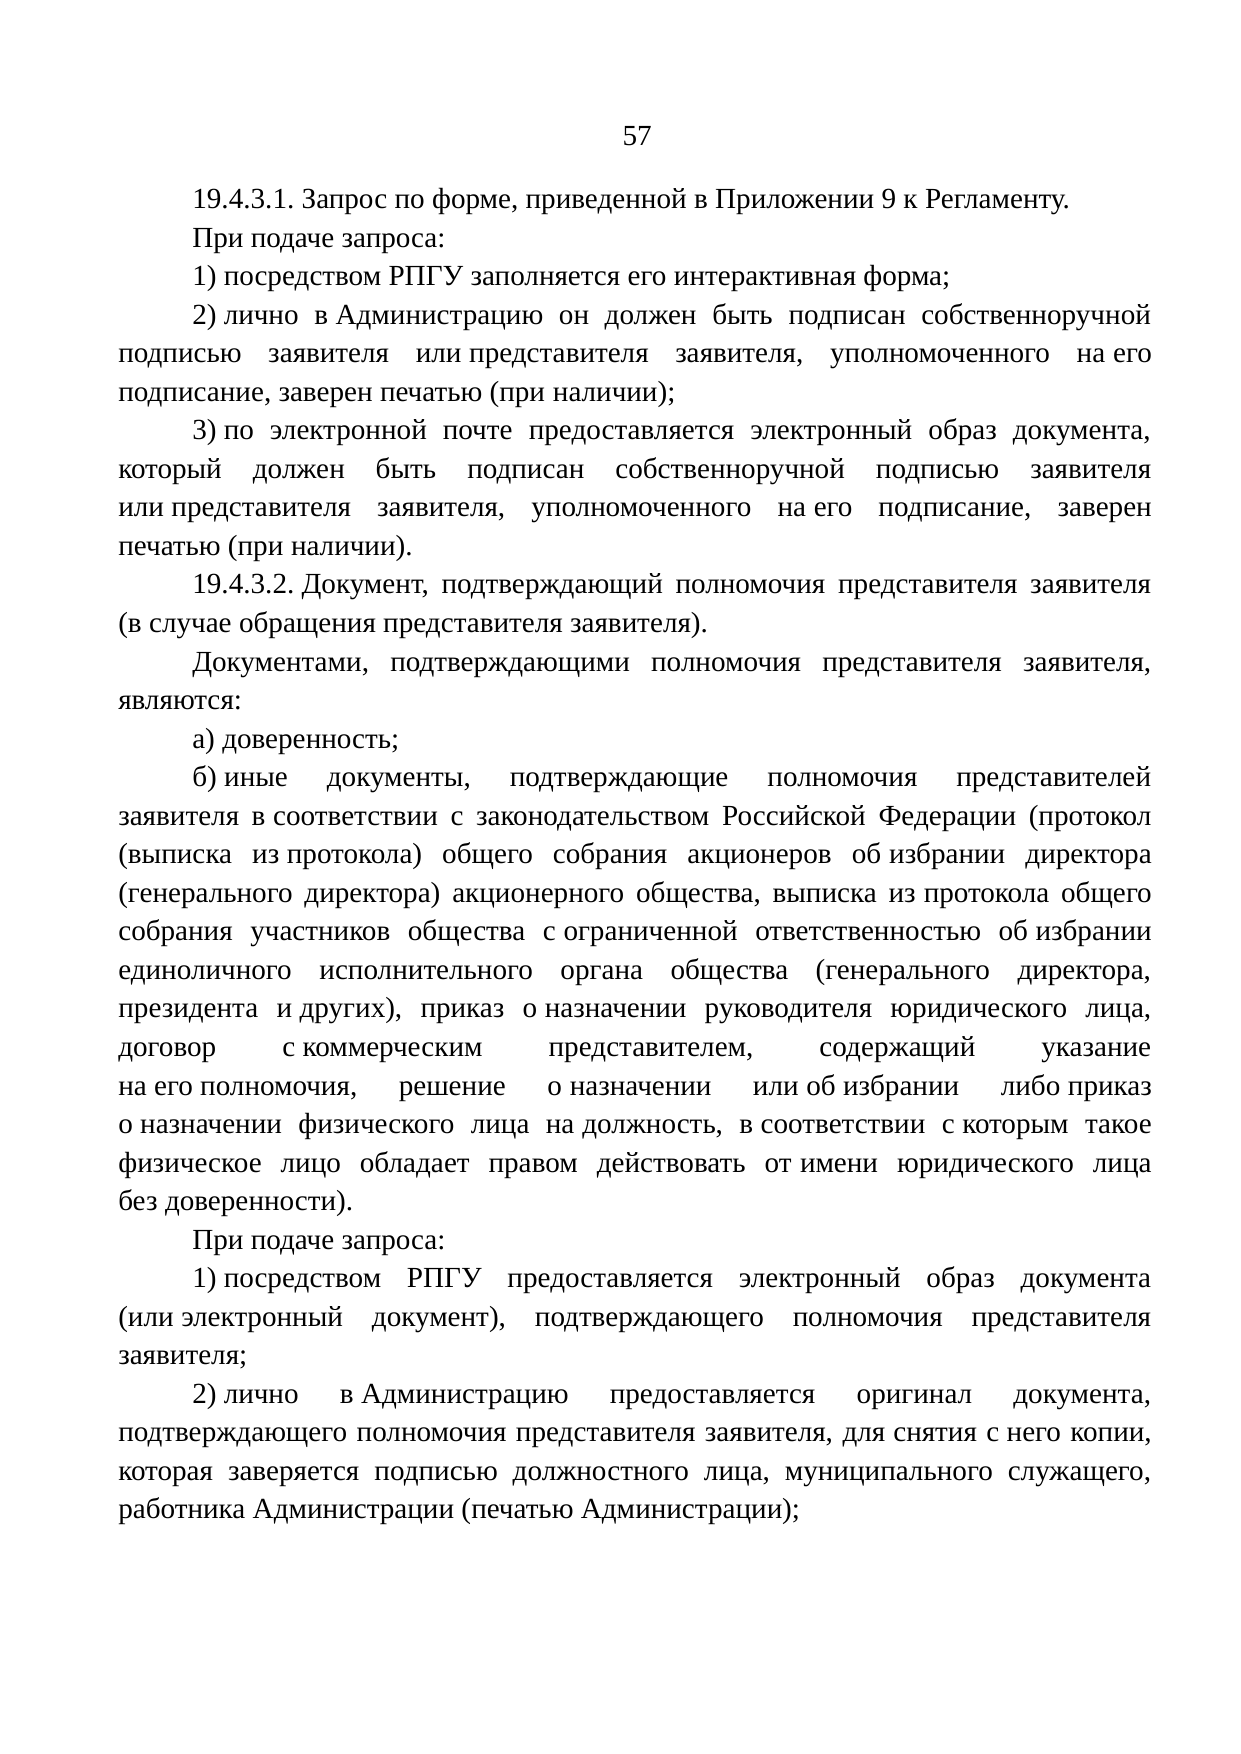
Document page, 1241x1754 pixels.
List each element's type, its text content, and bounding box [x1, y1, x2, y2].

text 3) по электронной почте предоставляется электронный образ документа, который должен быть подписан собственноручной подписью заявителя или представителя заявителя, уполномоченного на его подписание, заверен печатью (при наличии). [118, 412, 1152, 562]
text 19.4.3.2. Документ, подтверждающий полномочия представителя заявителя (в случае обращения представителя заявителя). [118, 567, 1152, 639]
text 1) посредством РПГУ заполняется его интерактивная форма; [118, 258, 1152, 292]
text При подаче запроса: [118, 220, 1152, 253]
text При подаче запроса: [118, 1222, 1152, 1255]
text 1) посредством РПГУ предоставляется электронный образ документа (или электронный документ), подтверждающего полномочия представителя заявителя; [118, 1260, 1152, 1371]
text Документами, подтверждающими полномочия представителя заявителя, являются: [118, 644, 1152, 716]
text 2) лично в Администрацию он должен быть подписан собственноручной подписью заявителя или представителя заявителя, уполномоченного на его подписание, заверен печатью (при наличии); [118, 297, 1152, 407]
text 19.4.3.1. Запрос по форме, приведенной в Приложении 9 к Регламенту. [118, 181, 1152, 215]
text б) иные документы, подтверждающие полномочия представителей заявителя в соответствии с законодательством Российской Федерации (протокол (выписка из протокола) общего собрания акционеров об избрании директора (генерального директора) акционерного общества, выписка из протокола общего собрания участников общества с ограниченной ответственностью об избрании единоличного исполнительного органа общества (генерального директора, президента и других), приказ о назначении руководителя юридического лица, договор с коммерческим представителем, содержащий указание на его полномочия, решение о назначении или об избрании либо приказ о назначении физического лица на должность, в соответствии с которым такое физическое лицо обладает правом действовать от имени юридического лица без доверенности). [118, 759, 1152, 1217]
text 2) лично в Администрацию предоставляется оригинал документа, подтверждающего полномочия представителя заявителя, для снятия с него копии, которая заверяется подписью должностного лица, муниципального служащего, работника Администрации (печатью Администрации); [118, 1376, 1152, 1525]
text а) доверенность; [118, 721, 1152, 754]
